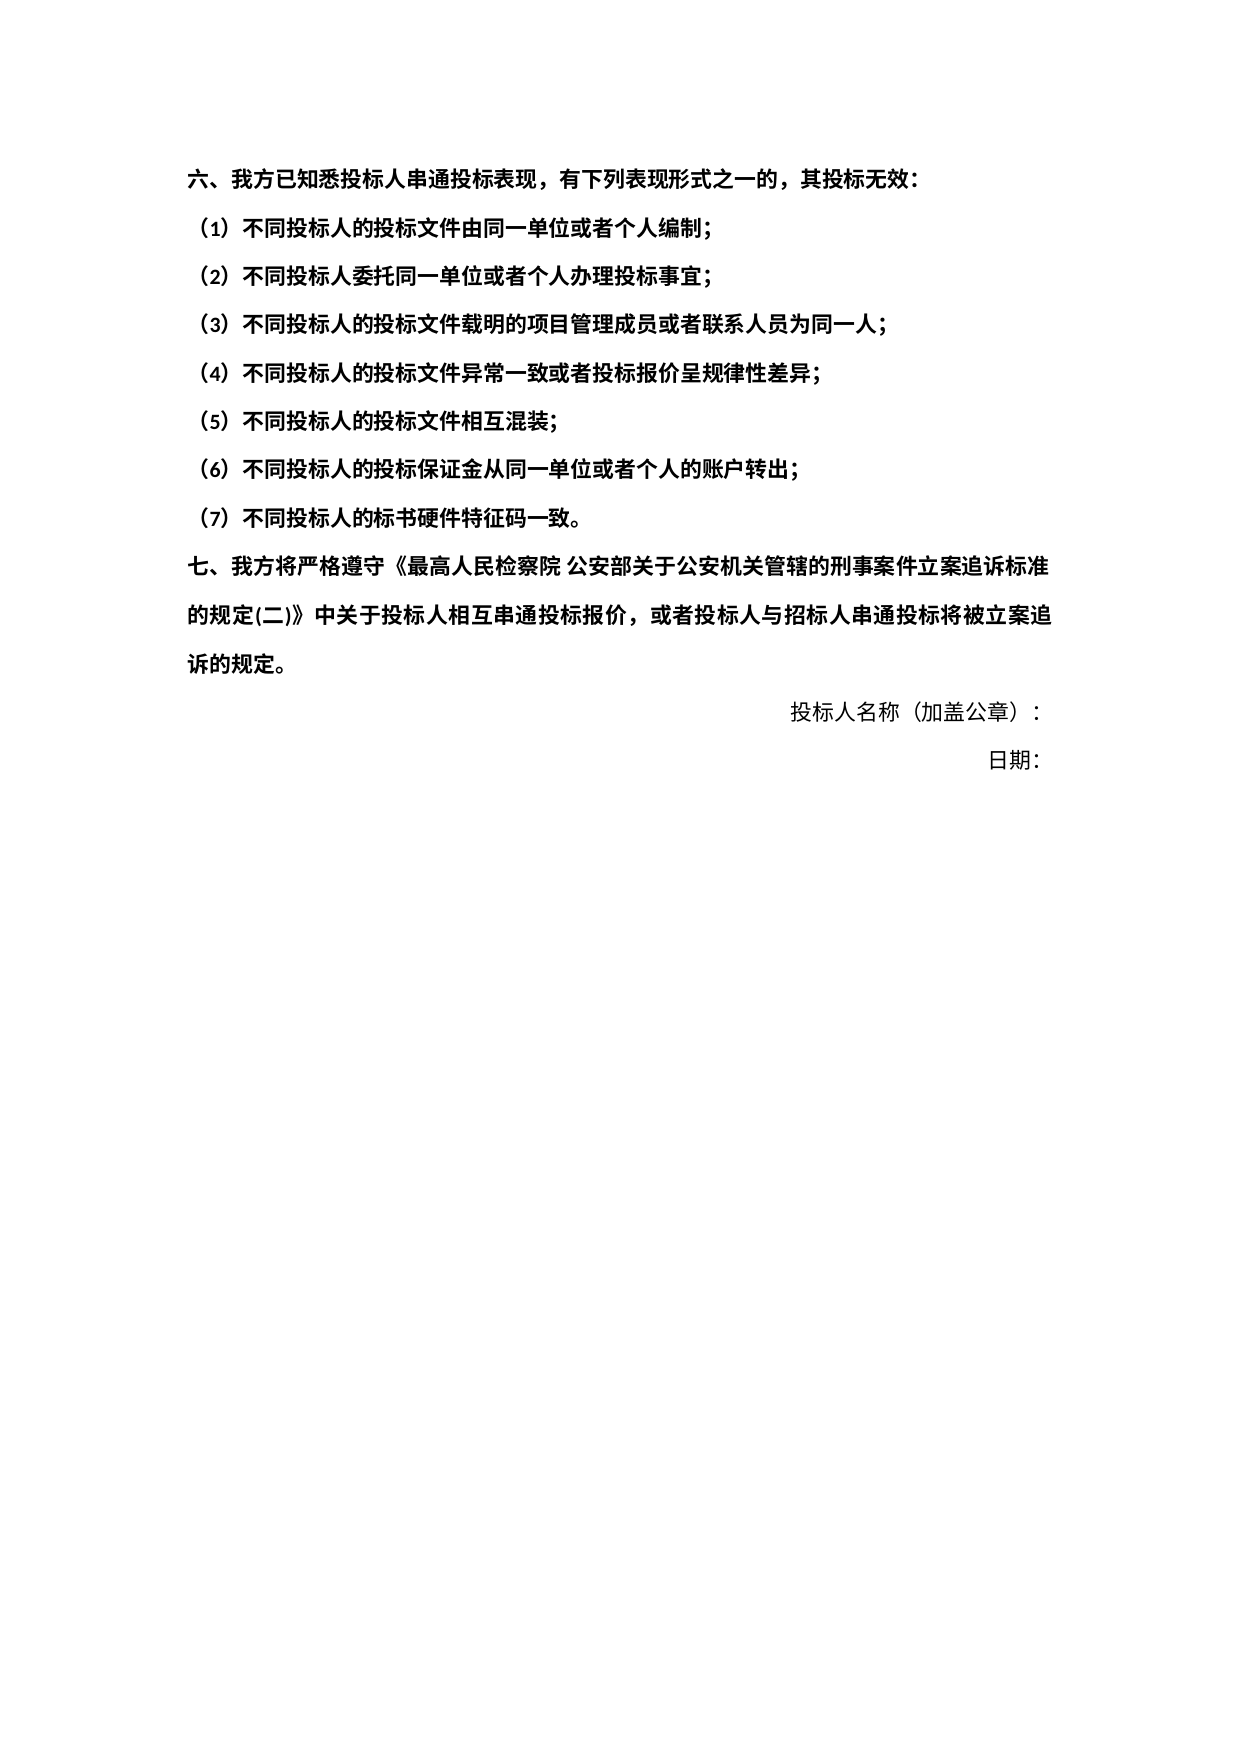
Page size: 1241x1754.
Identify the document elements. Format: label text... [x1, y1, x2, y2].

text （1）不同投标人的投标文件由同一单位或者个人编制； [187, 210, 1053, 243]
text 投标人名称（加盖公章）： [187, 694, 1053, 727]
text 六、我方已知悉投标人串通投标表现，有下列表现形式之一的，其投标无效： [187, 162, 1053, 194]
text （6）不同投标人的投标保证金从同一单位或者个人的账户转出； [187, 452, 1053, 484]
text （4）不同投标人的投标文件异常一致或者投标报价呈规律性差异； [187, 355, 1053, 388]
text 日期： [187, 743, 1053, 775]
text （7）不同投标人的标书硬件特征码一致。 [187, 500, 1053, 533]
text 七、我方将严格遵守《最高人民检察院 公安部关于公安机关管辖的刑事案件立案追诉标准的规定(二)》中关于投标人相互串通投标报价，或者投标人与招标人串通投标将被立案追诉的规定。 [187, 549, 1053, 679]
text （3）不同投标人的投标文件载明的项目管理成员或者联系人员为同一人； [187, 307, 1053, 339]
text （5）不同投标人的投标文件相互混装； [187, 404, 1053, 436]
text （2）不同投标人委托同一单位或者个人办理投标事宜； [187, 259, 1053, 291]
